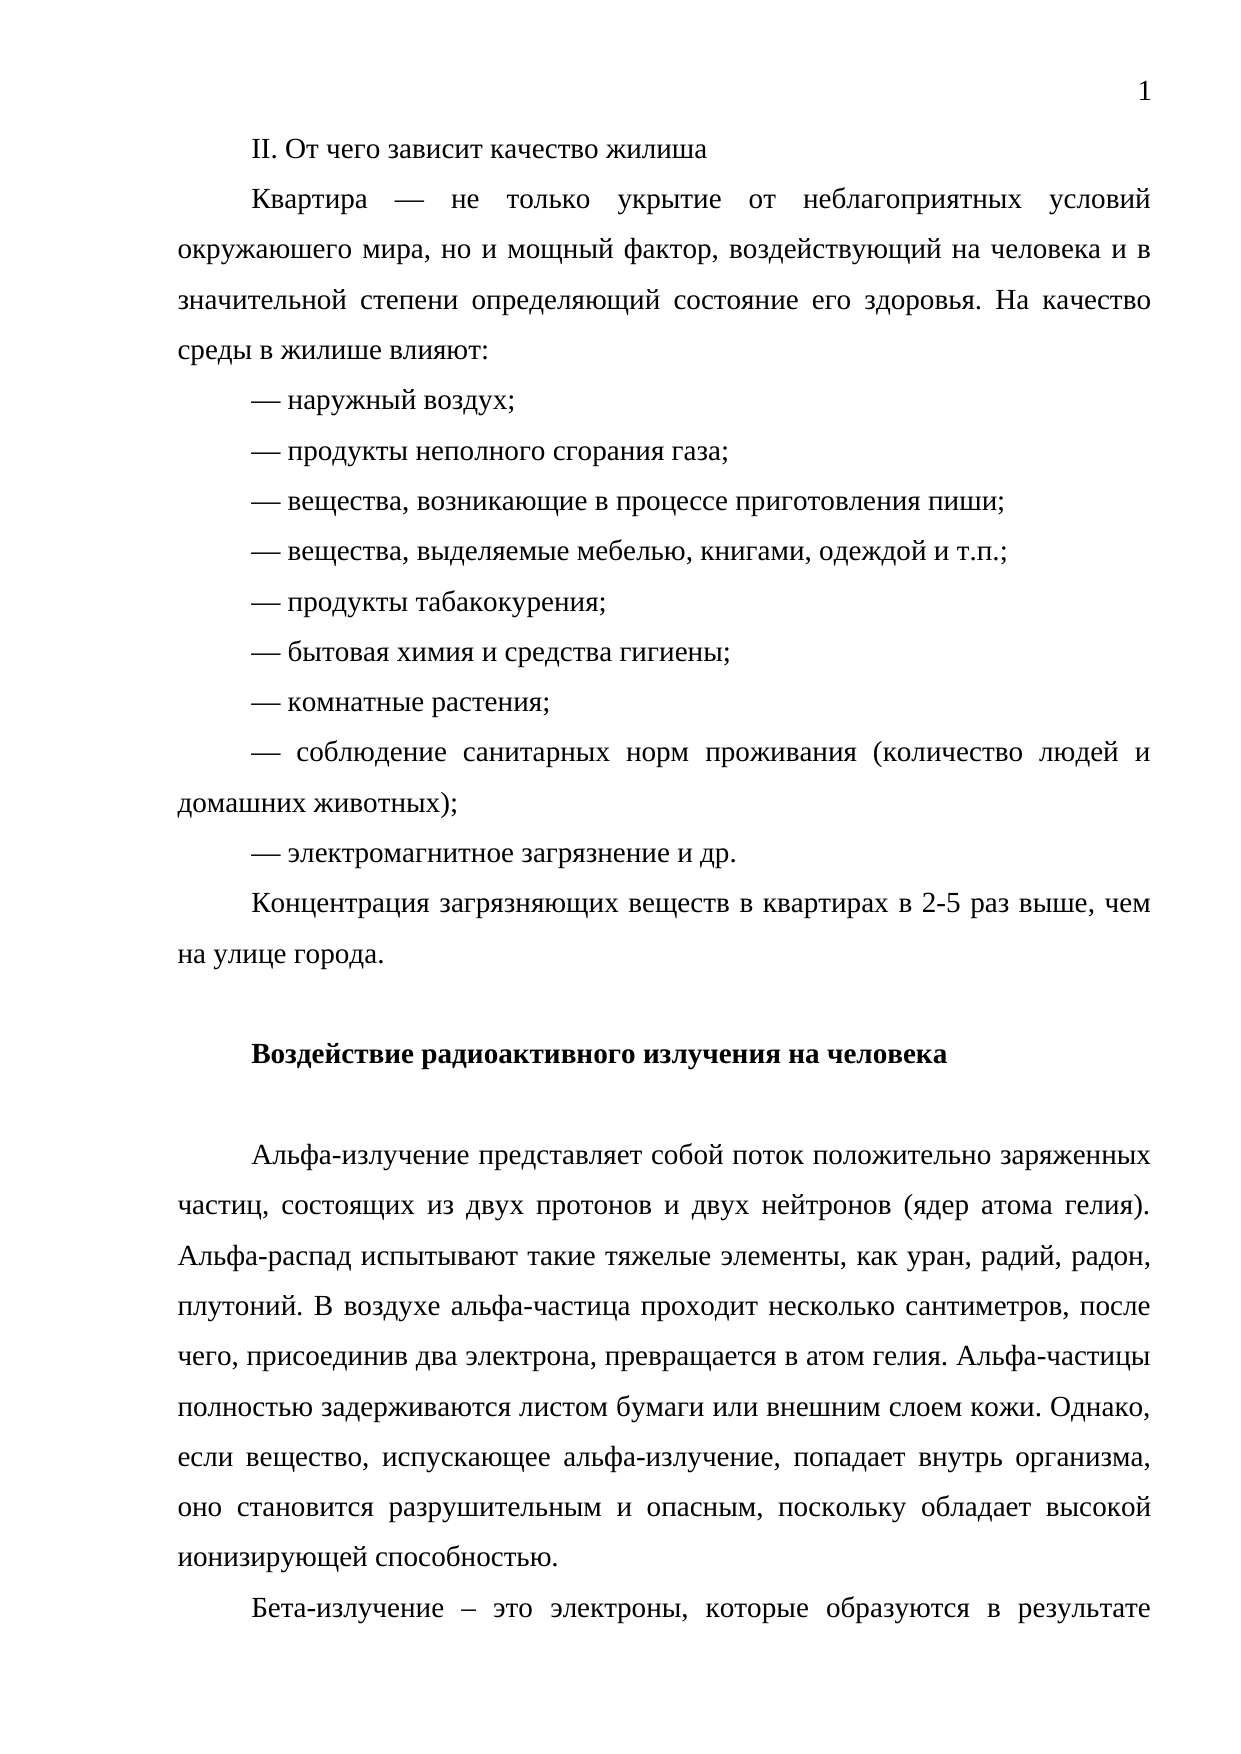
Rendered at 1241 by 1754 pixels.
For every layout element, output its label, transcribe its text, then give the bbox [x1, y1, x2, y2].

text — комнатные растения; [177, 684, 1152, 718]
text Концентрация загрязняющих веществ в квартирах в 2-5 раз выше, чем на улице города. [177, 886, 1152, 969]
text — электромагнитное загрязнение и др. [177, 835, 1152, 869]
text — вещества, выделяемые мебелью, книгами, одеждой и т.п.; [177, 533, 1152, 567]
text — соблюдение санитарных норм проживания (количество людей и домашних животных); [177, 734, 1152, 818]
text — продукты табакокурения; [177, 584, 1152, 617]
text — бытовая химия и средства гигиены; [177, 634, 1152, 667]
text II. От чего зависит качество жилиша [177, 131, 1152, 164]
text — вещества, возникающие в процессе приготовления пиши; [177, 483, 1152, 517]
text Альфа-излучение представляет собой поток положительно заряженных частиц, состоящих из двух протонов и двух нейтронов (ядер атома гелия). Альфа-распад испытывают такие тяжелые элементы, как уран, радий, радон, плутоний. В воздухе альфа-частица проходит несколько сантиметров, после чего, присоединив два электрона, превращается в атом гелия. Альфа-частицы полностью задерживаются листом бумаги или внешним слоем кожи. Однако, если вещество, испускающее альфа-излучение, попадает внутрь организма, оно становится разрушительным и опасным, поскольку обладает высокой ионизирующей способностью. [177, 1137, 1152, 1573]
text Квартира — не только укрытие от неблагоприятных условий окружаюшего мира, но и мощный фактор, воздействующий на человека и в значительной степени определяющий состояние его здоровья. На качество среды в жилише влияют: [177, 181, 1152, 366]
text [177, 1590, 1152, 1623]
text — продукты неполного сгорания газа; [177, 433, 1152, 466]
text — наружный воздух; [177, 382, 1152, 416]
text Воздействие радиоактивного излучения на человека [177, 1036, 1152, 1070]
